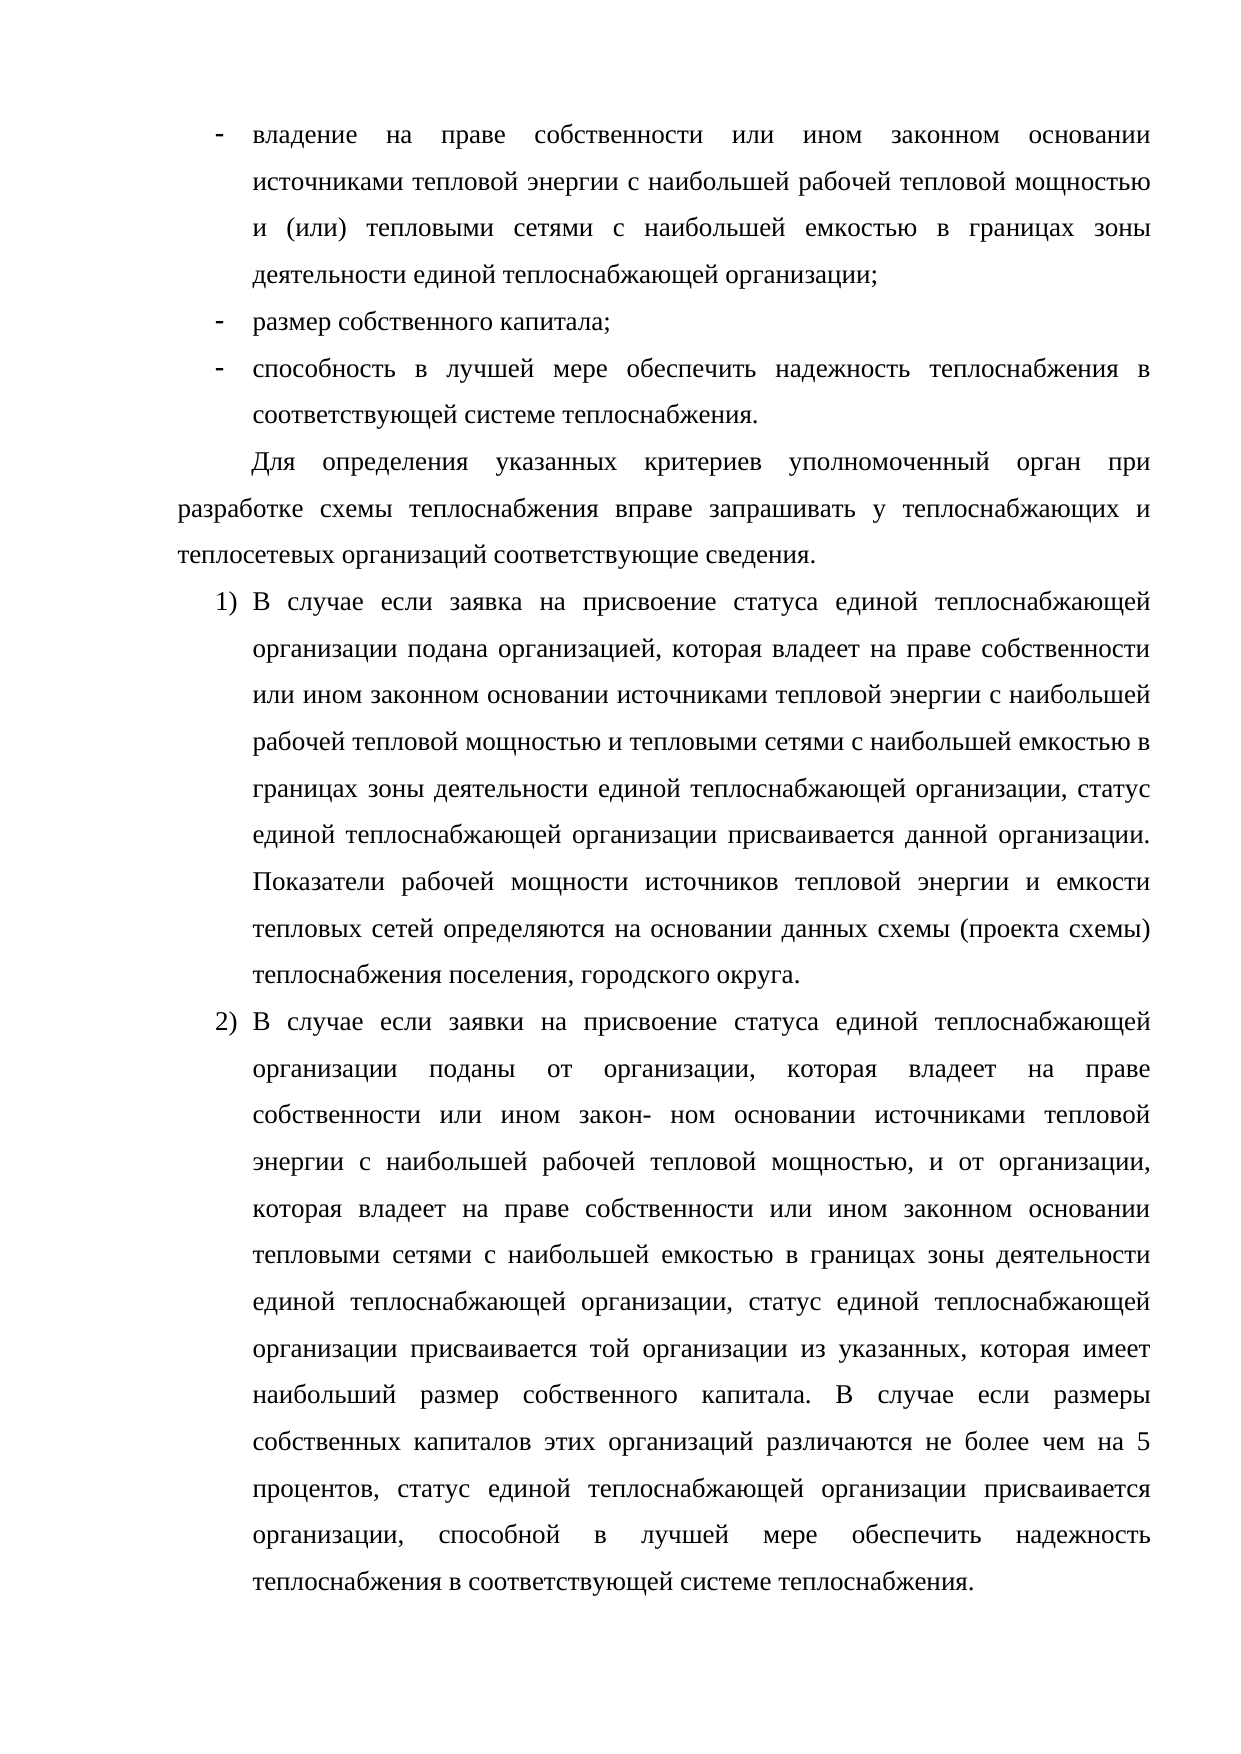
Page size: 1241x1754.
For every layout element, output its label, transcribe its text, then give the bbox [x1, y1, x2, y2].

list владение на праве собственности или ином законном основании источниками тепловой энергии с наибольшей рабочей тепловой мощностью и (или) тепловыми сетями с наибольшей емкостью в границах зоны деятельности единой теплоснабжающей организации; [215, 118, 1152, 289]
list В случае если заявки на присвоение статуса единой теплоснабжающей организации поданы от организации, которая владеет на праве собственности или ином закон- ном основании источниками тепловой энергии с наибольшей рабочей тепловой мощностью, и от организации, которая владеет на праве собственности или ином законном основании тепловыми сетями с наибольшей емкостью в границах зоны деятельности единой теплоснабжающей организации, статус единой теплоснабжающей организации присваивается той организации из указанных, которая имеет наибольший размер собственного капитала. В случае если размеры собственных капиталов этих организаций различаются не более чем на 5 процентов, статус единой теплоснабжающей организации присваивается организации, способной в лучшей мере обеспечить надежность теплоснабжения в соответствующей системе теплоснабжения. [215, 1005, 1152, 1596]
text Для определения указанных критериев уполномоченный орган при разработке схемы теплоснабжения вправе запрашивать у теплоснабжающих и теплосетевых организаций соответствующие сведения. [177, 445, 1152, 570]
list способность в лучшей мере обеспечить надежность теплоснабжения в соответствующей системе теплоснабжения. [215, 352, 1152, 430]
list размер собственного капитала; [215, 305, 1152, 336]
list В случае если заявка на присвоение статуса единой теплоснабжающей организации подана организацией, которая владеет на праве собственности или ином законном основании источниками тепловой энергии с наибольшей рабочей тепловой мощностью и тепловыми сетями с наибольшей емкостью в границах зоны деятельности единой теплоснабжающей организации, статус единой теплоснабжающей организации присваивается данной организации. Показатели рабочей мощности источников тепловой энергии и емкости тепловых сетей определяются на основании данных схемы (проекта схемы) теплоснабжения поселения, городского округа. [215, 585, 1152, 990]
